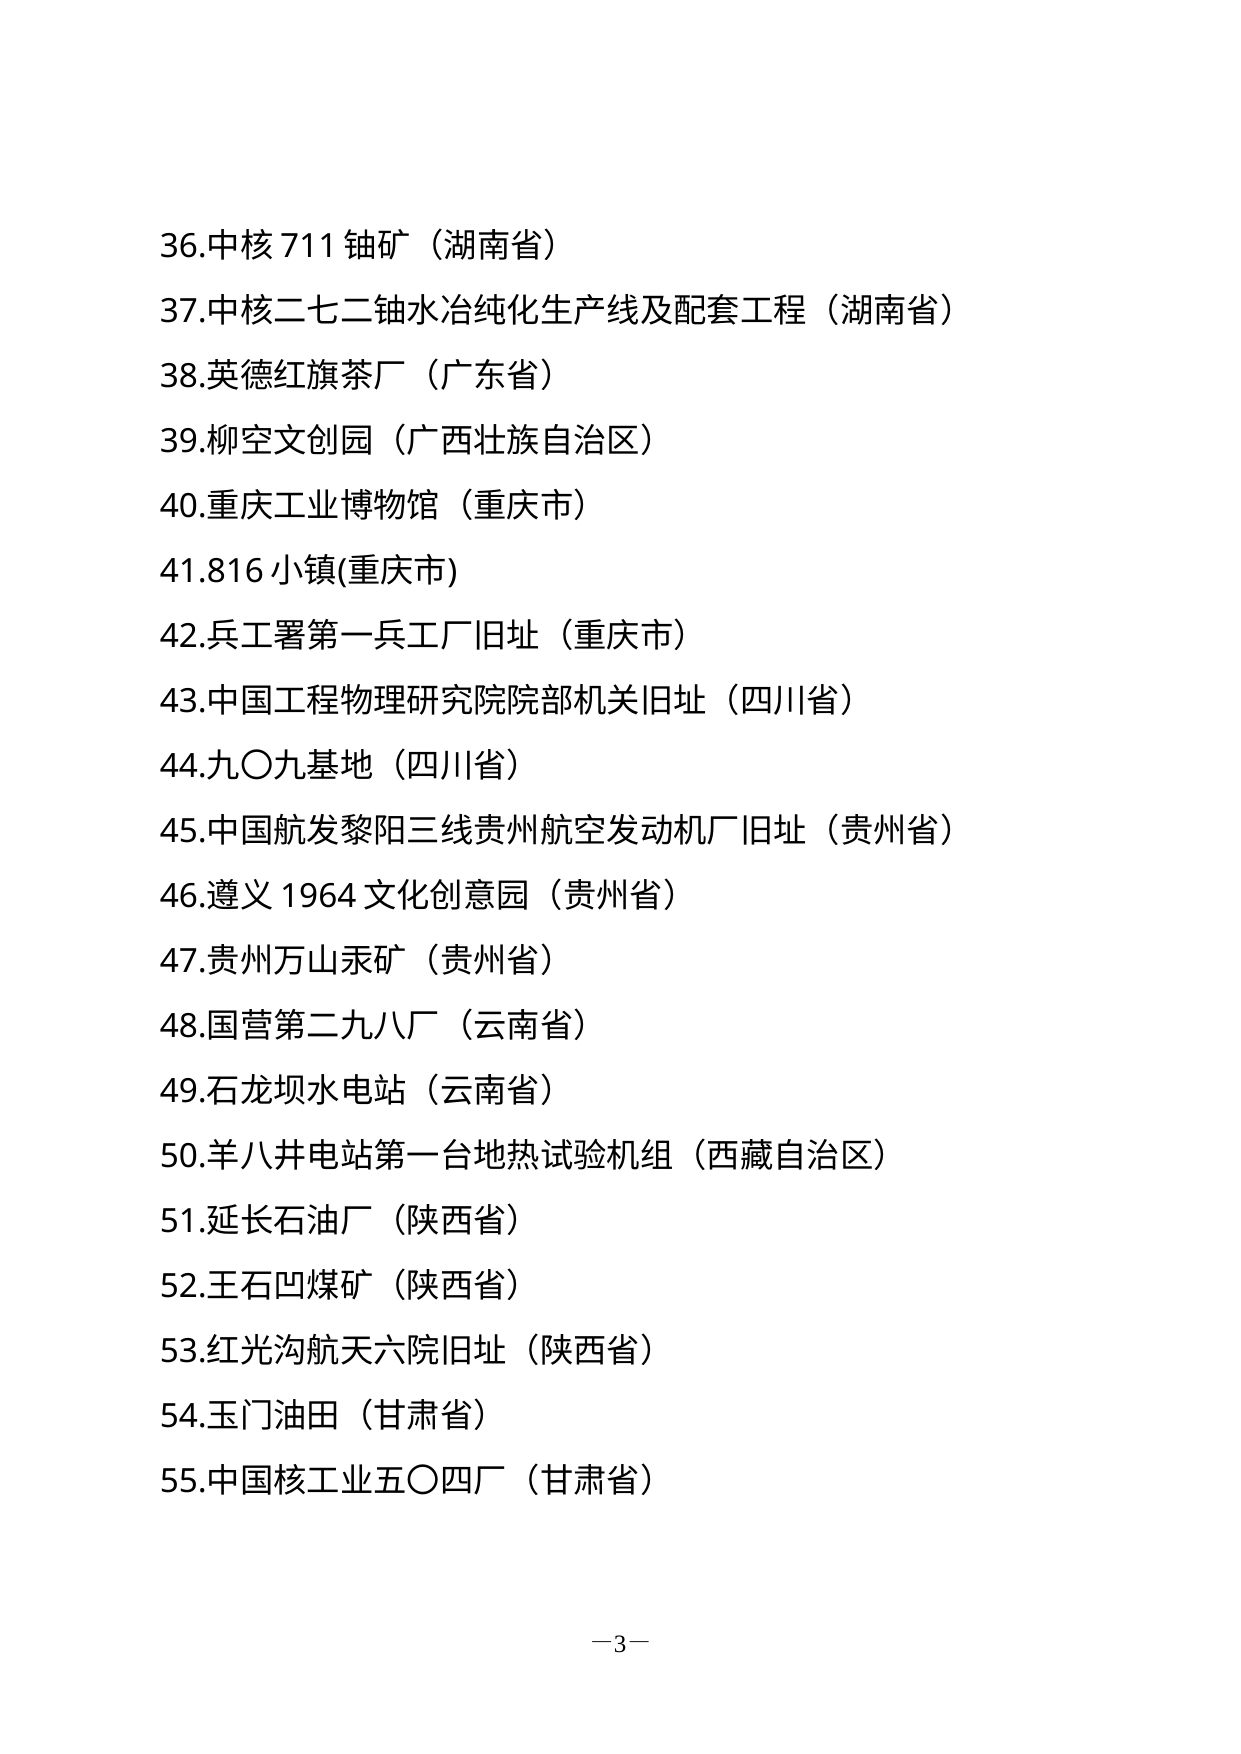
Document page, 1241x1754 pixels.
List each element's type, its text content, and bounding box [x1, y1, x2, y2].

text 42.兵工署第一兵工厂旧址（重庆市） [159, 601, 1081, 666]
text 54.玉门油田（甘肃省） [159, 1381, 1081, 1446]
text 51.延长石油厂（陕西省） [159, 1186, 1081, 1251]
text 41.816小镇(重庆市) [159, 536, 1081, 601]
text 40.重庆工业博物馆（重庆市） [159, 471, 1081, 536]
text 39.柳空文创园（广西壮族自治区） [159, 406, 1081, 471]
text 37.中核二七二铀水冶纯化生产线及配套工程（湖南省） [159, 276, 1081, 341]
text 46.遵义1964文化创意园（贵州省） [159, 861, 1081, 926]
text 36.中核711铀矿（湖南省） [159, 211, 1081, 276]
text 52.王石凹煤矿（陕西省） [159, 1251, 1081, 1316]
text 48.国营第二九八厂（云南省） [159, 991, 1081, 1056]
text 47.贵州万山汞矿（贵州省） [159, 926, 1081, 991]
text 53.红光沟航天六院旧址（陕西省） [159, 1316, 1081, 1381]
text 43.中国工程物理研究院院部机关旧址（四川省） [159, 666, 1081, 731]
text 45.中国航发黎阳三线贵州航空发动机厂旧址（贵州省） [159, 796, 1081, 861]
text 50.羊八井电站第一台地热试验机组（西藏自治区） [159, 1121, 1081, 1186]
text 38.英德红旗茶厂（广东省） [159, 341, 1081, 406]
text 55.中国核工业五〇四厂（甘肃省） [159, 1446, 1081, 1511]
text 44.九〇九基地（四川省） [159, 731, 1081, 796]
text 49.石龙坝水电站（云南省） [159, 1056, 1081, 1121]
